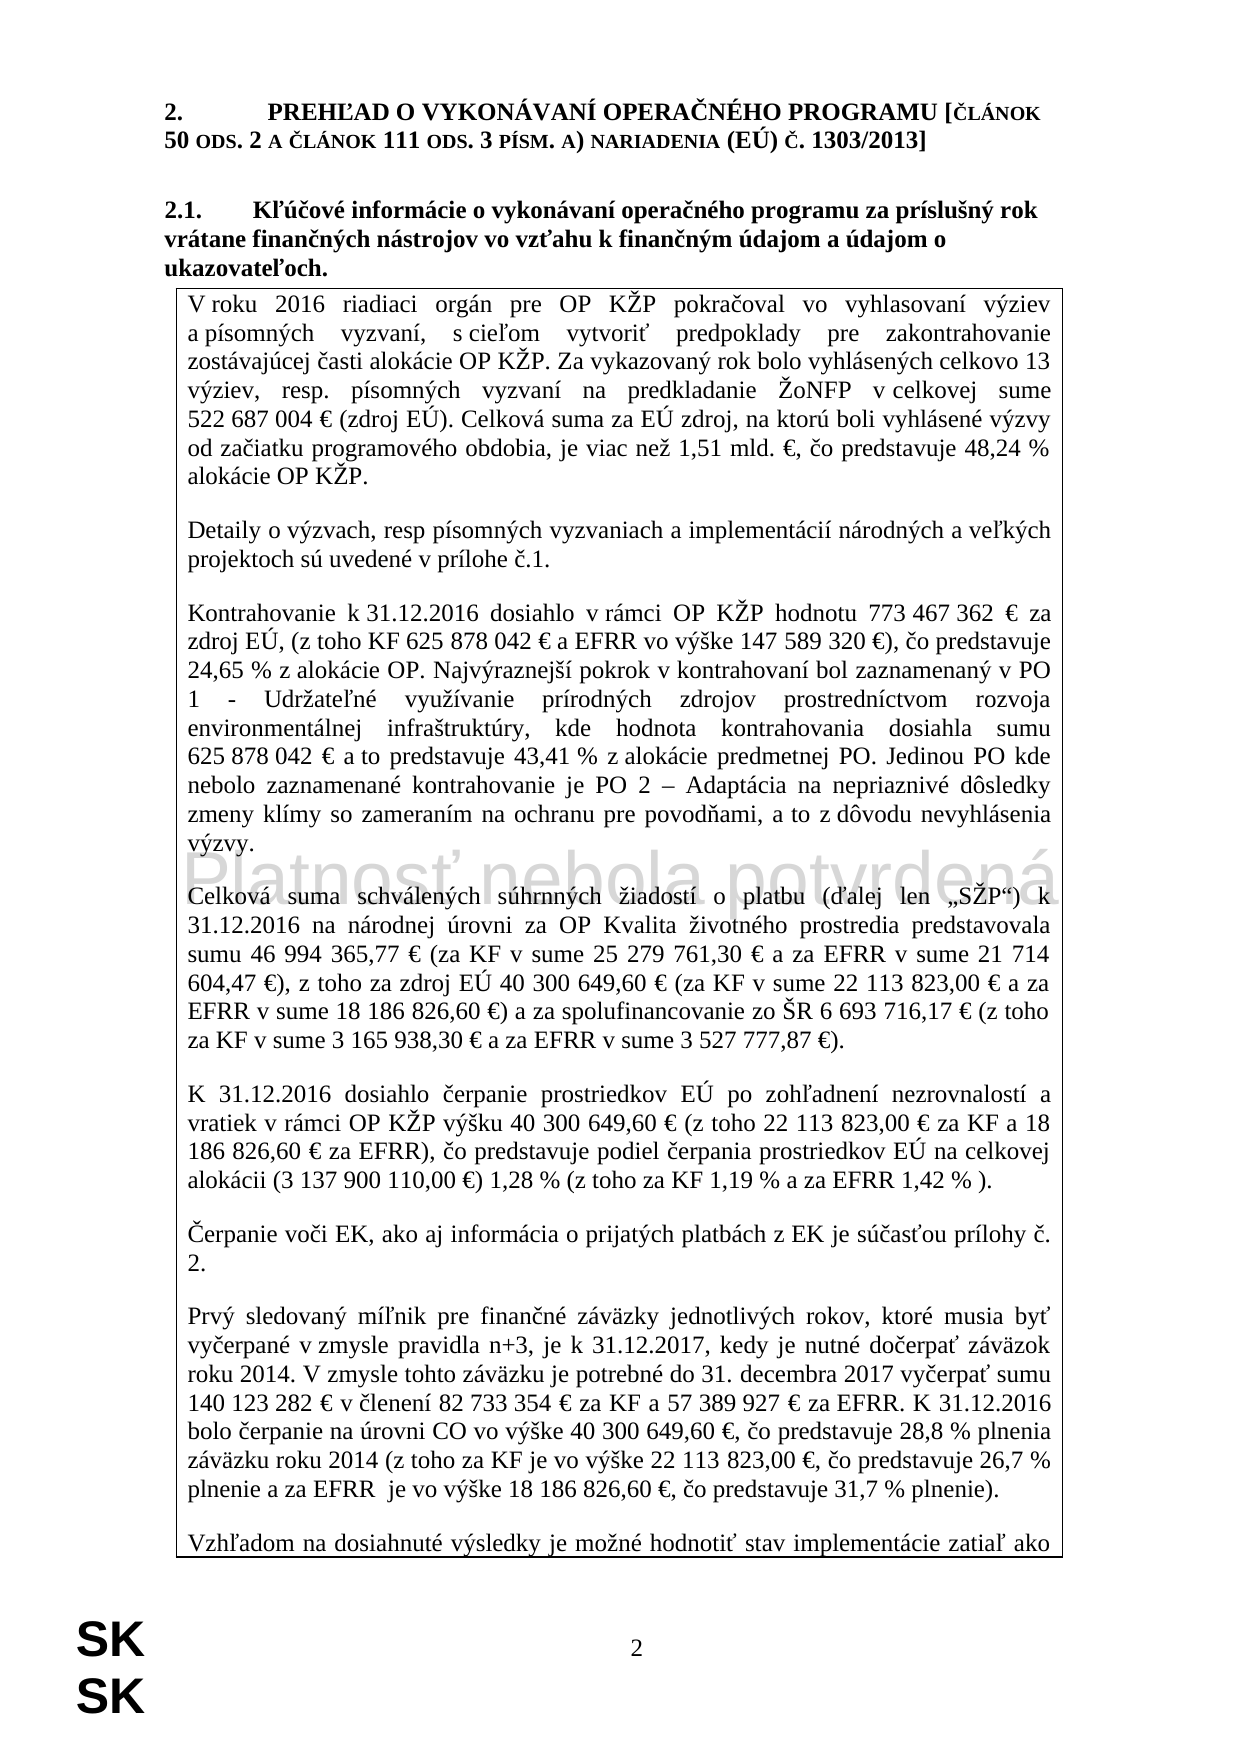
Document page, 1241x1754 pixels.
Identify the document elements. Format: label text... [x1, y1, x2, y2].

subtitle Kľúčové informácie o vykonávaní operačného programu za príslušný rok vrátane finančných nástrojov vo vzťahu k finančným údajom a údajom o ukazovateľoch. [164, 195, 1063, 282]
subtitle PREHĽAD O VYKONÁVANÍ OPERAČNÉHO PROGRAMU [článok 50 ods. 2 a článok 111 ods. 3 písm. a) nariadenia (EÚ) č. 1303/2013] [164, 97, 1063, 154]
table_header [177, 289, 1062, 1556]
